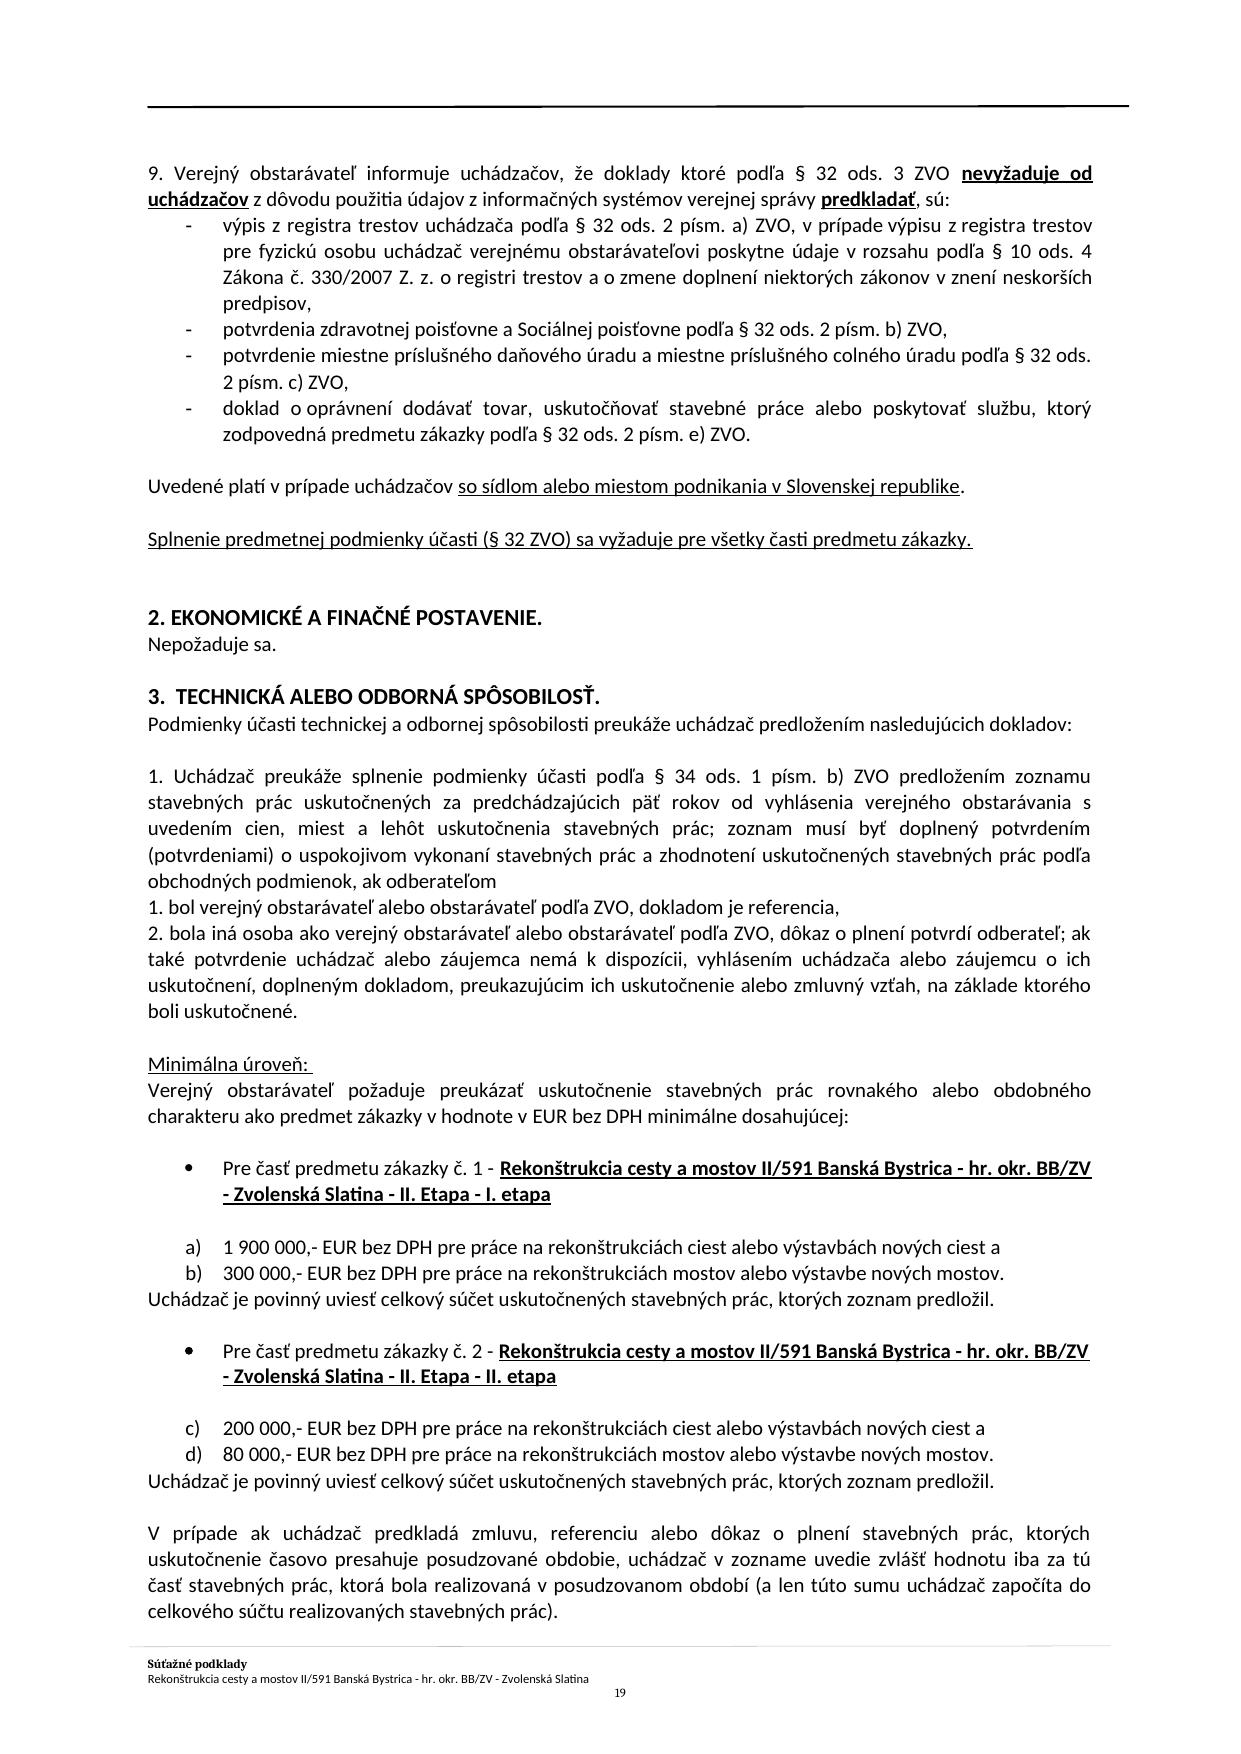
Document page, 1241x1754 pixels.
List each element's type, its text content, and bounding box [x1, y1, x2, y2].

text Splnenie predmetnej podmienky účasti (§ 32 ZVO) sa vyžaduje pre všetky časti predmetu zákazky. [148, 525, 1092, 551]
list 80 000,- EUR bez DPH pre práce na rekonštrukciách mostov alebo výstavbe nových mostov. [185, 1441, 1092, 1467]
list výpis z registra trestov uchádzača podľa § 32 ods. 2 písm. a) ZVO, v prípade výpisu z registra trestov pre fyzickú osobu uchádzač verejnému obstarávateľovi poskytne údaje v rozsahu podľa § 10 ods. 4 Zákona č. 330/2007 Z. z. o registri trestov a o zmene doplnení niektorých zákonov v znení neskorších predpisov, [185, 211, 1092, 316]
text 2. EKONOMICKÉ A FINAČNÉ POSTAVENIE. [148, 603, 1092, 632]
list Pre časť predmetu zákazky č. 2 - Rekonštrukcia cesty a mostov II/591 Banská Bystrica - hr. okr. BB/ZV - Zvolenská Slatina - II. Etapa - II. etapa [185, 1338, 499, 1389]
text Nepožaduje sa. [148, 632, 1092, 657]
text Uchádzač je povinný uviesť celkový súčet uskutočnených stavebných prác, ktorých zoznam predložil. [148, 1467, 1092, 1493]
text Uvedené platí v prípade uchádzačov so sídlom alebo miestom podnikania v Slovenskej republike. [148, 473, 1092, 499]
text Podmienky účasti technickej a odbornej spôsobilosti preukáže uchádzač predložením nasledujúcich dokladov: [148, 710, 1092, 737]
text 1. Uchádzač preukáže splnenie podmienky účasti podľa § 34 ods. 1 písm. b) ZVO predložením zoznamu stavebných prác uskutočnených za predchádzajúcich päť rokov od vyhlásenia verejného obstarávania s uvedením cien, miest a lehôt uskutočnenia stavebných prác; zoznam musí byť doplnený potvrdením (potvrdeniami) o uspokojivom vykonaní stavebných prác a zhodnotení uskutočnených stavebných prác podľa obchodných podmienok, ak odberateľom [148, 763, 1092, 893]
text 3. TECHNICKÁ ALEBO ODBORNÁ SPÔSOBILOSŤ. [148, 682, 1092, 710]
list potvrdenia zdravotnej poisťovne a Sociálnej poisťovne podľa § 32 ods. 2 písm. b) ZVO, [185, 316, 1092, 342]
list 300 000,- EUR bez DPH pre práce na rekonštrukciách mostov alebo výstavbe nových mostov. [185, 1259, 1092, 1286]
list doklad o oprávnení dodávať tovar, uskutočňovať stavebné práce alebo poskytovať službu, ktorý zodpovedná predmetu zákazky podľa § 32 ods. 2 písm. e) ZVO. [185, 394, 1092, 447]
text 2. bola iná osoba ako verejný obstarávateľ alebo obstarávateľ podľa ZVO, dôkaz o plnení potvrdí odberateľ; ak také potvrdenie uchádzač alebo záujemca nemá k dispozícii, vyhlásením uchádzača alebo záujemcu o ich uskutočnení, doplneným dokladom, preukazujúcim ich uskutočnenie alebo zmluvný vzťah, na základe ktorého boli uskutočnené. [148, 919, 1092, 1024]
list Pre časť predmetu zákazky č. 1 - Rekonštrukcia cesty a mostov II/591 Banská Bystrica - hr. okr. BB/ZV - Zvolenská Slatina - II. Etapa - I. etapa [185, 1155, 1092, 1207]
text 1. bol verejný obstarávateľ alebo obstarávateľ podľa ZVO, dokladom je referencia, [148, 893, 1092, 919]
text Verejný obstarávateľ požaduje preukázať uskutočnenie stavebných prác rovnakého alebo obdobného charakteru ako predmet zákazky v hodnote v EUR bez DPH minimálne dosahujúcej: [148, 1076, 1092, 1129]
text Minimálna úroveň: [148, 1050, 1092, 1076]
list 200 000,- EUR bez DPH pre práce na rekonštrukciách ciest alebo výstavbách nových ciest a [185, 1415, 1092, 1441]
list Pre časť predmetu zákazky č. 2 - Rekonštrukcia cesty a mostov II/591 Banská Bystrica - hr. okr. BB/ZV - Zvolenská Slatina - II. Etapa - II. etapa [557, 1338, 1092, 1389]
text Uchádzač je povinný uviesť celkový súčet uskutočnených stavebných prác, ktorých zoznam predložil. [148, 1286, 1092, 1312]
list potvrdenie miestne príslušného daňového úradu a miestne príslušného colného úradu podľa § 32 ods. 2 písm. c) ZVO, [185, 342, 1092, 394]
list 1 900 000,- EUR bez DPH pre práce na rekonštrukciách ciest alebo výstavbách nových ciest a [185, 1233, 1092, 1259]
text V prípade ak uchádzač predkladá zmluvu, referenciu alebo dôkaz o plnení stavebných prác, ktorých uskutočnenie časovo presahuje posudzované obdobie, uchádzač v zozname uvedie zvlášť hodnotu iba za tú časť stavebných prác, ktorá bola realizovaná v posudzovanom období (a len túto sumu uchádzač započíta do celkového súčtu realizovaných stavebných prác). [148, 1519, 1092, 1624]
text 9. Verejný obstarávateľ informuje uchádzačov, že doklady ktoré podľa § 32 ods. 3 ZVO nevyžaduje od uchádzačov z dôvodu použitia údajov z informačných systémov verejnej správy predkladať, sú: [148, 159, 1092, 211]
